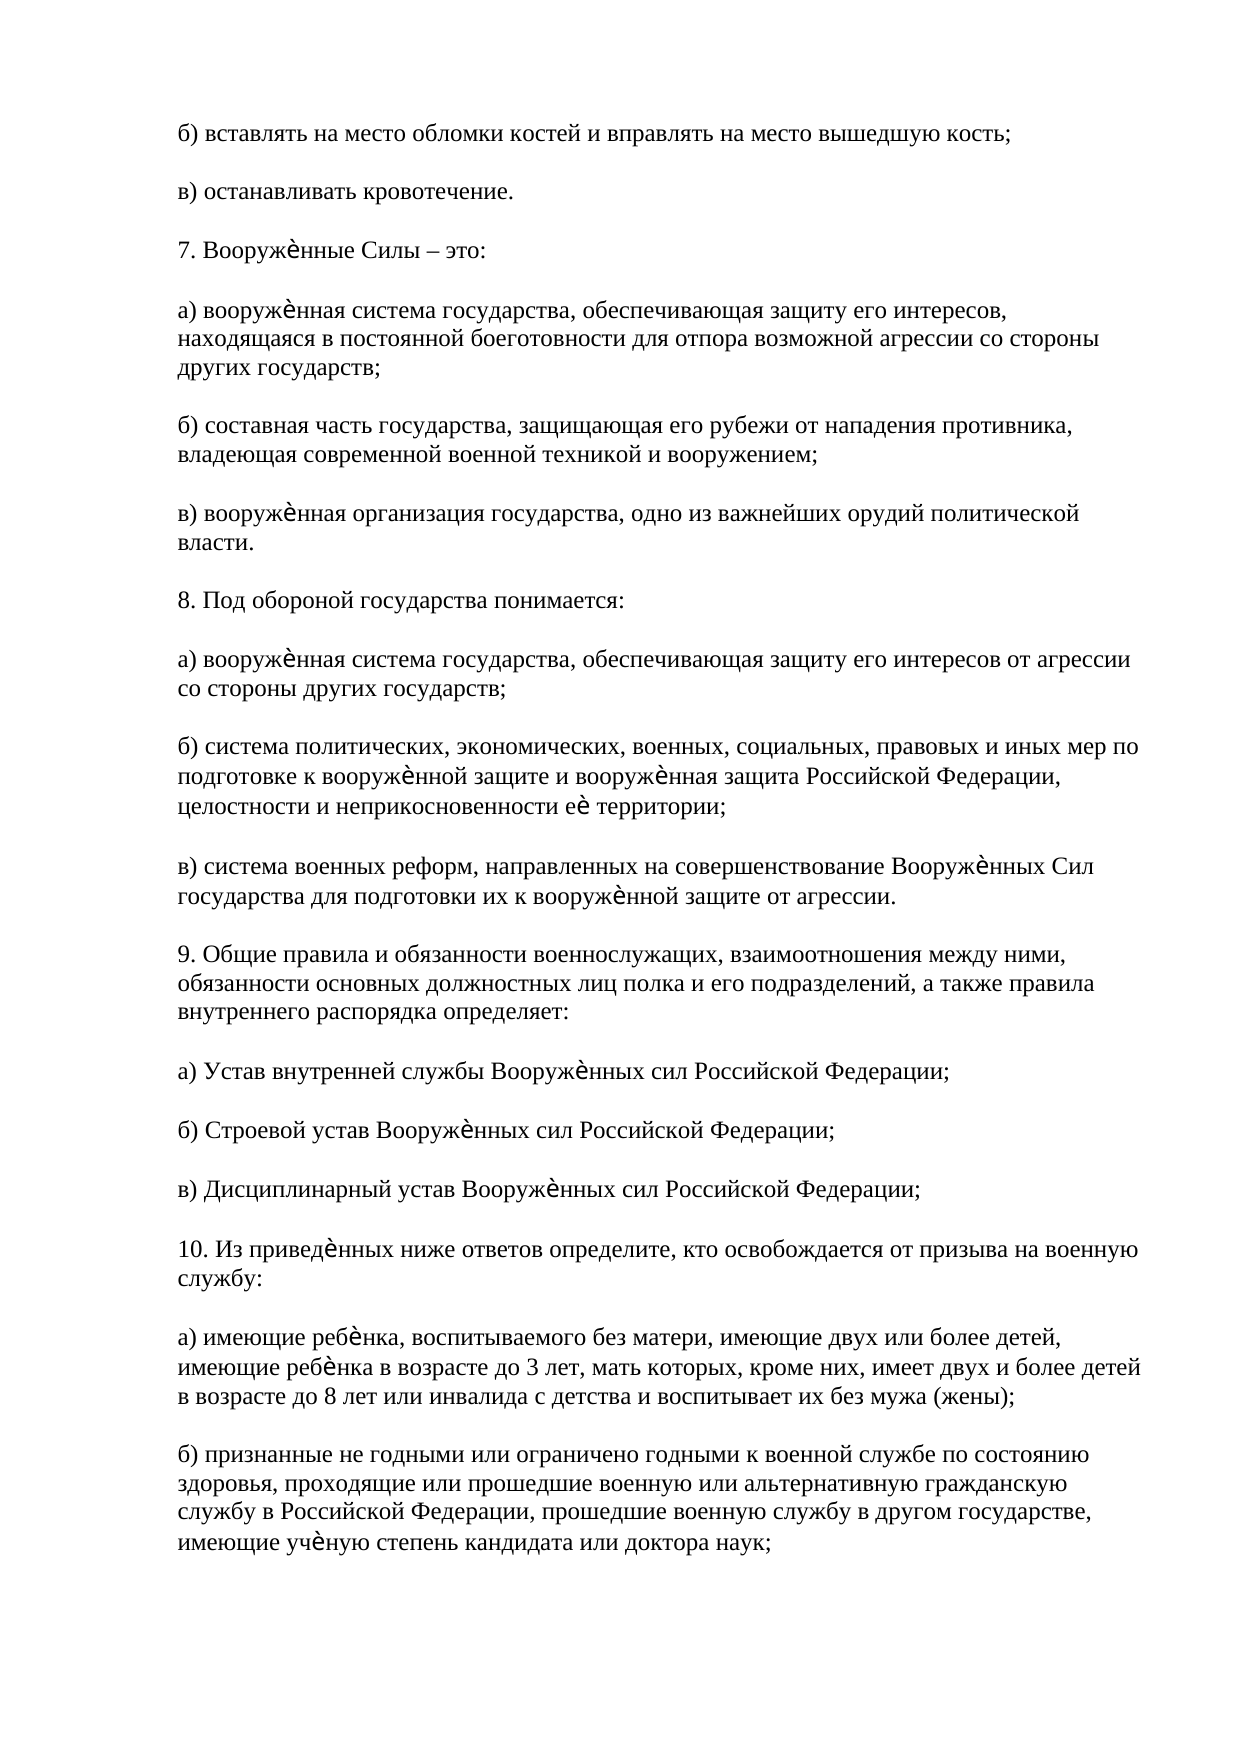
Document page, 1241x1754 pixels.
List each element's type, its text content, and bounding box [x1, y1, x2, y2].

text а) Устав внутренней службы Вооружѐнных сил Российской Федерации; [177, 1054, 1152, 1084]
text в) Дисциплинарный устав Вооружѐнных сил Российской Федерации; [177, 1173, 1152, 1203]
text б) признанные не годными или ограничено годными к военной службе по состоянию здоровья, проходящие или прошедшие военную или альтернативную гражданскую службу в Российской Федерации, прошедшие военную службу в другом государстве, имеющие учѐную степень кандидата или доктора наук; [177, 1439, 1152, 1555]
text а) вооружѐнная система государства, обеспечивающая защиту его интересов, находящаяся в постоянной боеготовности для отпора возможной агрессии со стороны других государств; [177, 293, 1152, 381]
text а) имеющие ребѐнка, воспитываемого без матери, имеющие двух или более детей, имеющие ребѐнка в возрасте до 3 лет, мать которых, кроме них, имеет двух и более детей в возрасте до 8 лет или инвалида с детства и воспитывает их без мужа (жены); [177, 1321, 1152, 1410]
text 7. Вооружѐнные Силы – это: [177, 234, 1152, 264]
text б) вставлять на место обломки костей и вправлять на место вышедшую кость; [177, 118, 1152, 147]
text б) система политических, экономических, военных, социальных, правовых и иных мер по подготовке к вооружѐнной защите и вооружѐнная защита Российской Федерации, целостности и неприкосновенности еѐ территории; [177, 731, 1152, 820]
text 10. Из приведѐнных ниже ответов определите, кто освобождается от призыва на военную службу: [177, 1232, 1152, 1291]
text в) вооружѐнная организация государства, одно из важнейших орудий политической власти. [177, 497, 1152, 556]
text 9. Общие правила и обязанности военнослужащих, взаимоотношения между ними, обязанности основных должностных лиц полка и его подразделений, а также правила внутреннего распорядка определяет: [177, 939, 1152, 1025]
text б) составная часть государства, защищающая его рубежи от нападения противника, владеющая современной военной техникой и вооружением; [177, 410, 1152, 468]
text 8. Под обороной государства понимается: [177, 585, 1152, 614]
text б) Строевой устав Вооружѐнных сил Российской Федерации; [177, 1114, 1152, 1144]
text в) система военных реформ, направленных на совершенствование Вооружѐнных Сил государства для подготовки их к вооружѐнной защите от агрессии. [177, 849, 1152, 910]
text а) вооружѐнная система государства, обеспечивающая защиту его интересов от агрессии со стороны других государств; [177, 643, 1152, 702]
text в) останавливать кровотечение. [177, 176, 1152, 205]
